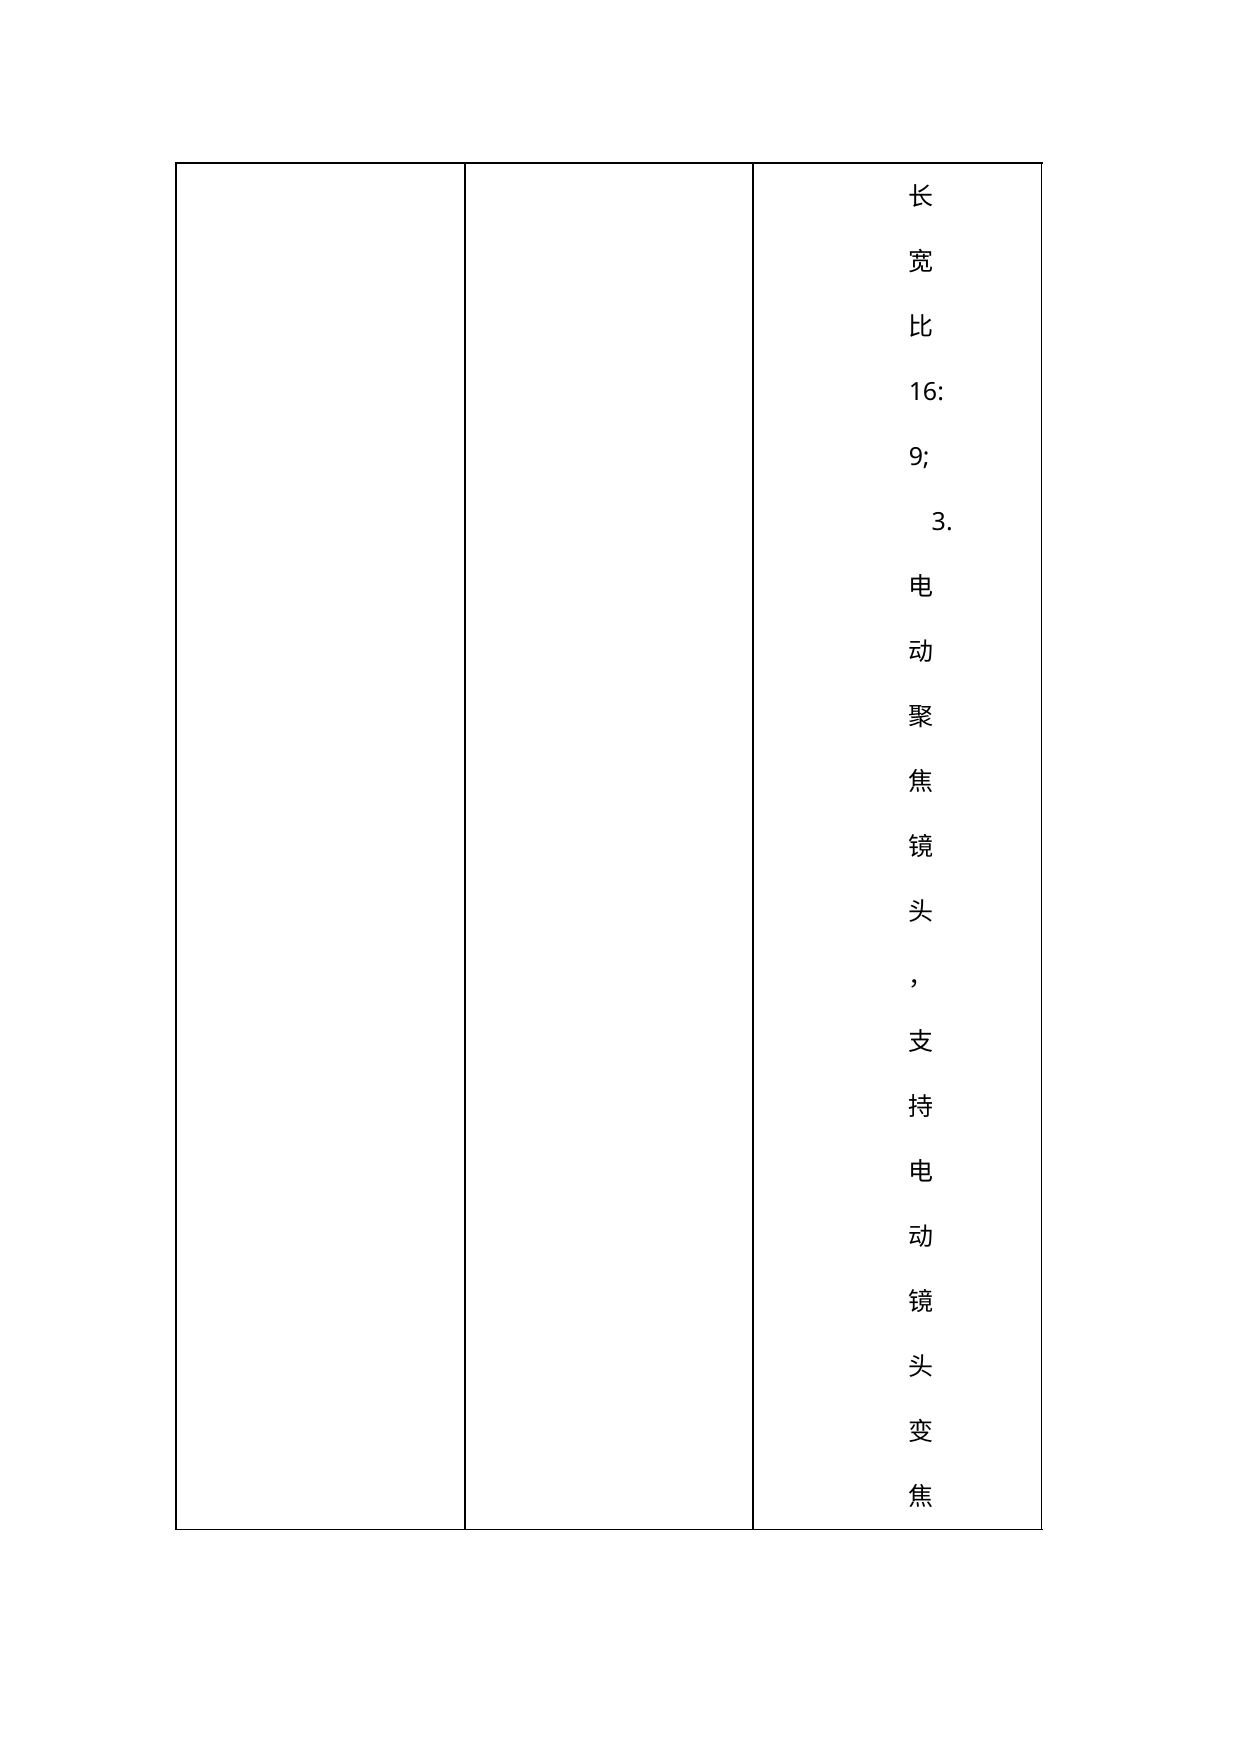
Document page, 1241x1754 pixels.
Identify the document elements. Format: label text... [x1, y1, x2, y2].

table_cell [754, 164, 1041, 1528]
table_cell 1 [177, 164, 464, 1528]
table_cell [466, 164, 752, 1528]
